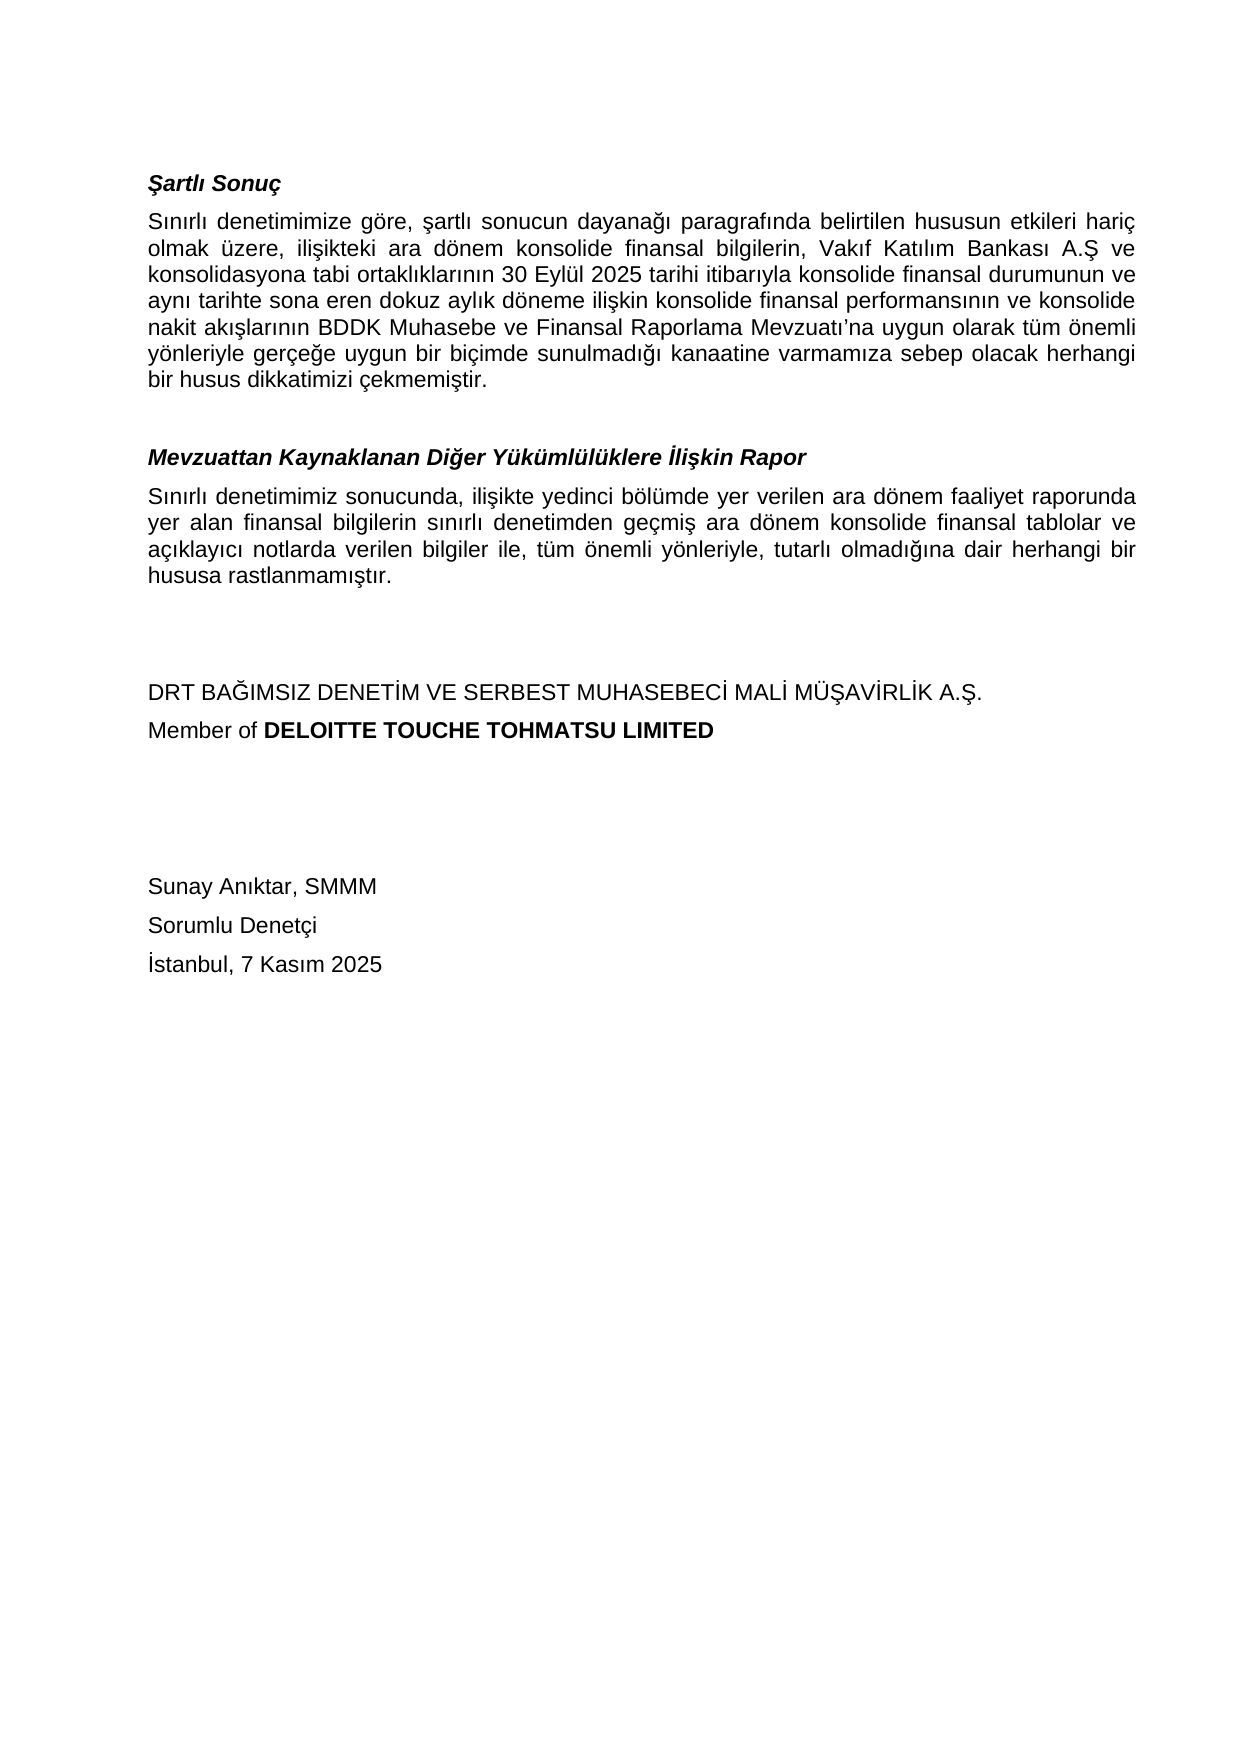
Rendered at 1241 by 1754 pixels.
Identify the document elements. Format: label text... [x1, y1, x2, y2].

text Sorumlu Denetçi [148, 912, 1137, 938]
text Mevzuattan Kaynaklanan Diğer Yükümlülüklere İlişkin Rapor [148, 444, 1137, 471]
text İstanbul, 7 Kasım 2025 [148, 951, 1092, 977]
text Sunay Anıktar, SMMM [148, 873, 1137, 899]
text Şartlı Sonuç [148, 169, 1137, 196]
text Sınırlı denetimimize göre, şartlı sonucun dayanağı paragrafında belirtilen hususun etkileri hariç olmak üzere, ilişikteki ara dönem konsolide finansal bilgilerin, Vakıf Katılım Bankası A.Ş ve konsolidasyona tabi ortaklıklarının 30 Eylül 2025 tarihi itibarıyla konsolide finansal durumunun ve aynı tarihte sona eren dokuz aylık döneme ilişkin konsolide finansal performansının ve konsolide nakit akışlarının BDDK Muhasebe ve Finansal Raporlama Mevzuatı’na uygun olarak tüm önemli yönleriyle gerçeğe uygun bir biçimde sunulmadığı kanaatine varmamıza sebep olacak herhangi bir husus dikkatimizi çekmemiştir. [148, 208, 1137, 393]
text Sınırlı denetimimiz sonucunda, ilişikte yedinci bölümde yer verilen ara dönem faaliyet raporunda yer alan finansal bilgilerin sınırlı denetimden geçmiş ara dönem konsolide finansal tablolar ve açıklayıcı notlarda verilen bilgiler ile, tüm önemli yönleriyle, tutarlı olmadığına dair herhangi bir hususa rastlanmamıştır. [148, 483, 1137, 588]
text DRT BAĞIMSIZ DENETİM VE SERBEST MUHASEBECİ MALİ MÜŞAVİRLİK A.Ş. [148, 679, 1137, 705]
text Member of DELOITTE TOUCHE TOHMATSU LIMITED [148, 717, 1137, 744]
